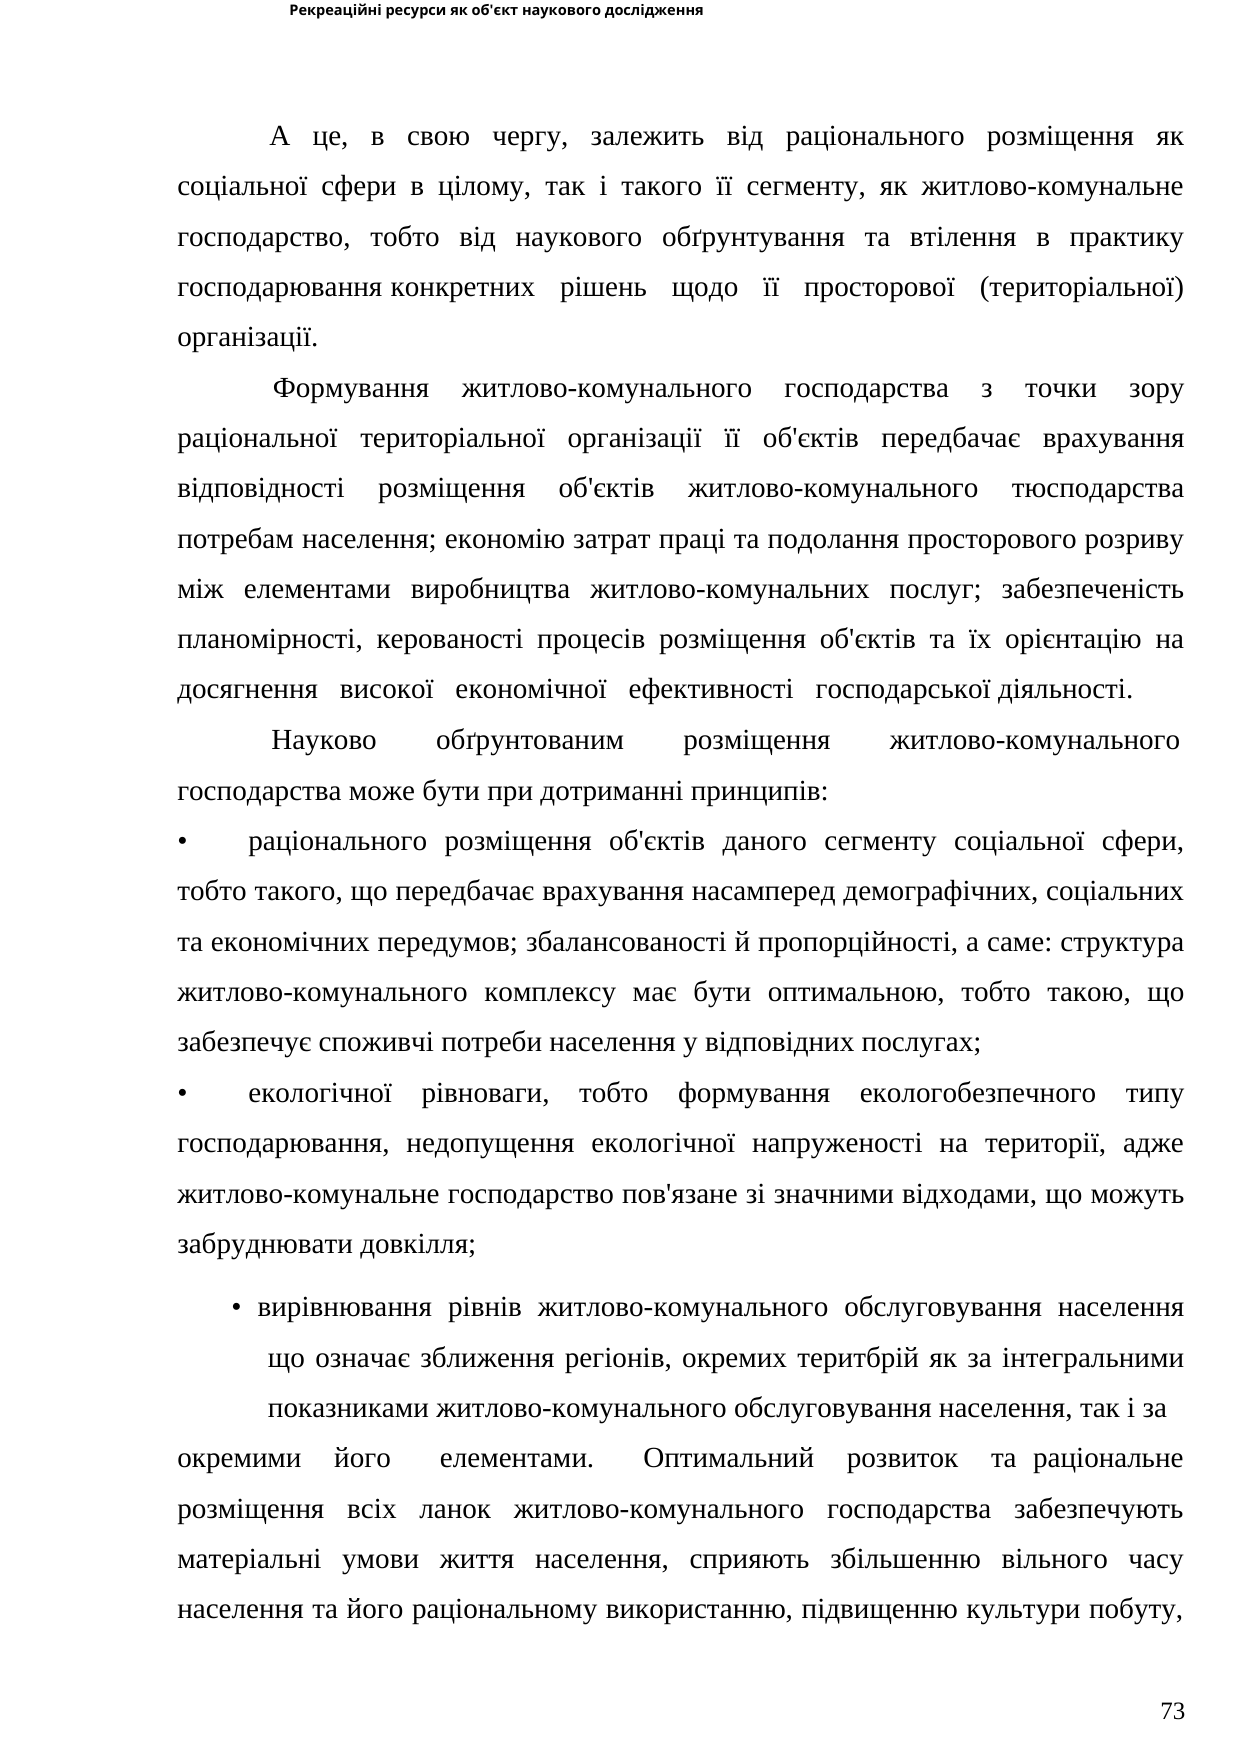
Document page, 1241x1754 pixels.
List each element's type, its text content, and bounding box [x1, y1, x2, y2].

text Науково обґрунтованим розміщення житлово-комунального господарства може бути при дотриманні принципів: [177, 722, 1181, 806]
list екологічної рівноваги, тобто формування екологобезпечного типу господарювання, недопущення екологічної напруженості на території, адже житлово-комунальне господарство пов'язане зі значними відходами, що можуть забруднювати довкілля; [177, 1075, 1185, 1260]
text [177, 1440, 1184, 1625]
text А це, в свою чергу, залежить від раціонального розміщення як соціальної сфери в цілому, так і такого її сегменту, як житлово-комунальне господарство, тобто від наукового обґрунтування та втілення в практику господарювання конкретних рішень щодо її просторової (територіальної) організації. [177, 118, 1185, 353]
text Формування житлово-комунального господарства з точки зору раціональної територіальної організації її об'єктів передбачає врахування відповідності розміщення об'єктів житлово-комунального тюсподарства потребам населення; економію затрат праці та подолання просторового розриву між елементами виробництва житлово-комунальних послуг; забезпеченість планомірності, керованості процесів розміщення об'єктів та їх орієнтацію на досягнення високої економічної ефективності господарської діяльності. [177, 370, 1185, 705]
text • вирівнювання рівнів житлово-комунального обслуговування населення що означає зближення регіонів, окремих теритбрій як за інтегральними показниками житлово-комунального обслуговування населення, так і за [231, 1289, 1185, 1424]
list раціонального розміщення об'єктів даного сегменту соціальної сфери, тобто такого, що передбачає врахування насамперед демографічних, соціальних та економічних передумов; збалансованості й пропорційності, а саме: структура житлово-комунального комплексу має бути оптимальною, тобто такою, що забезпечує споживчі потреби населення у відповідних послугах; [177, 823, 1185, 1058]
